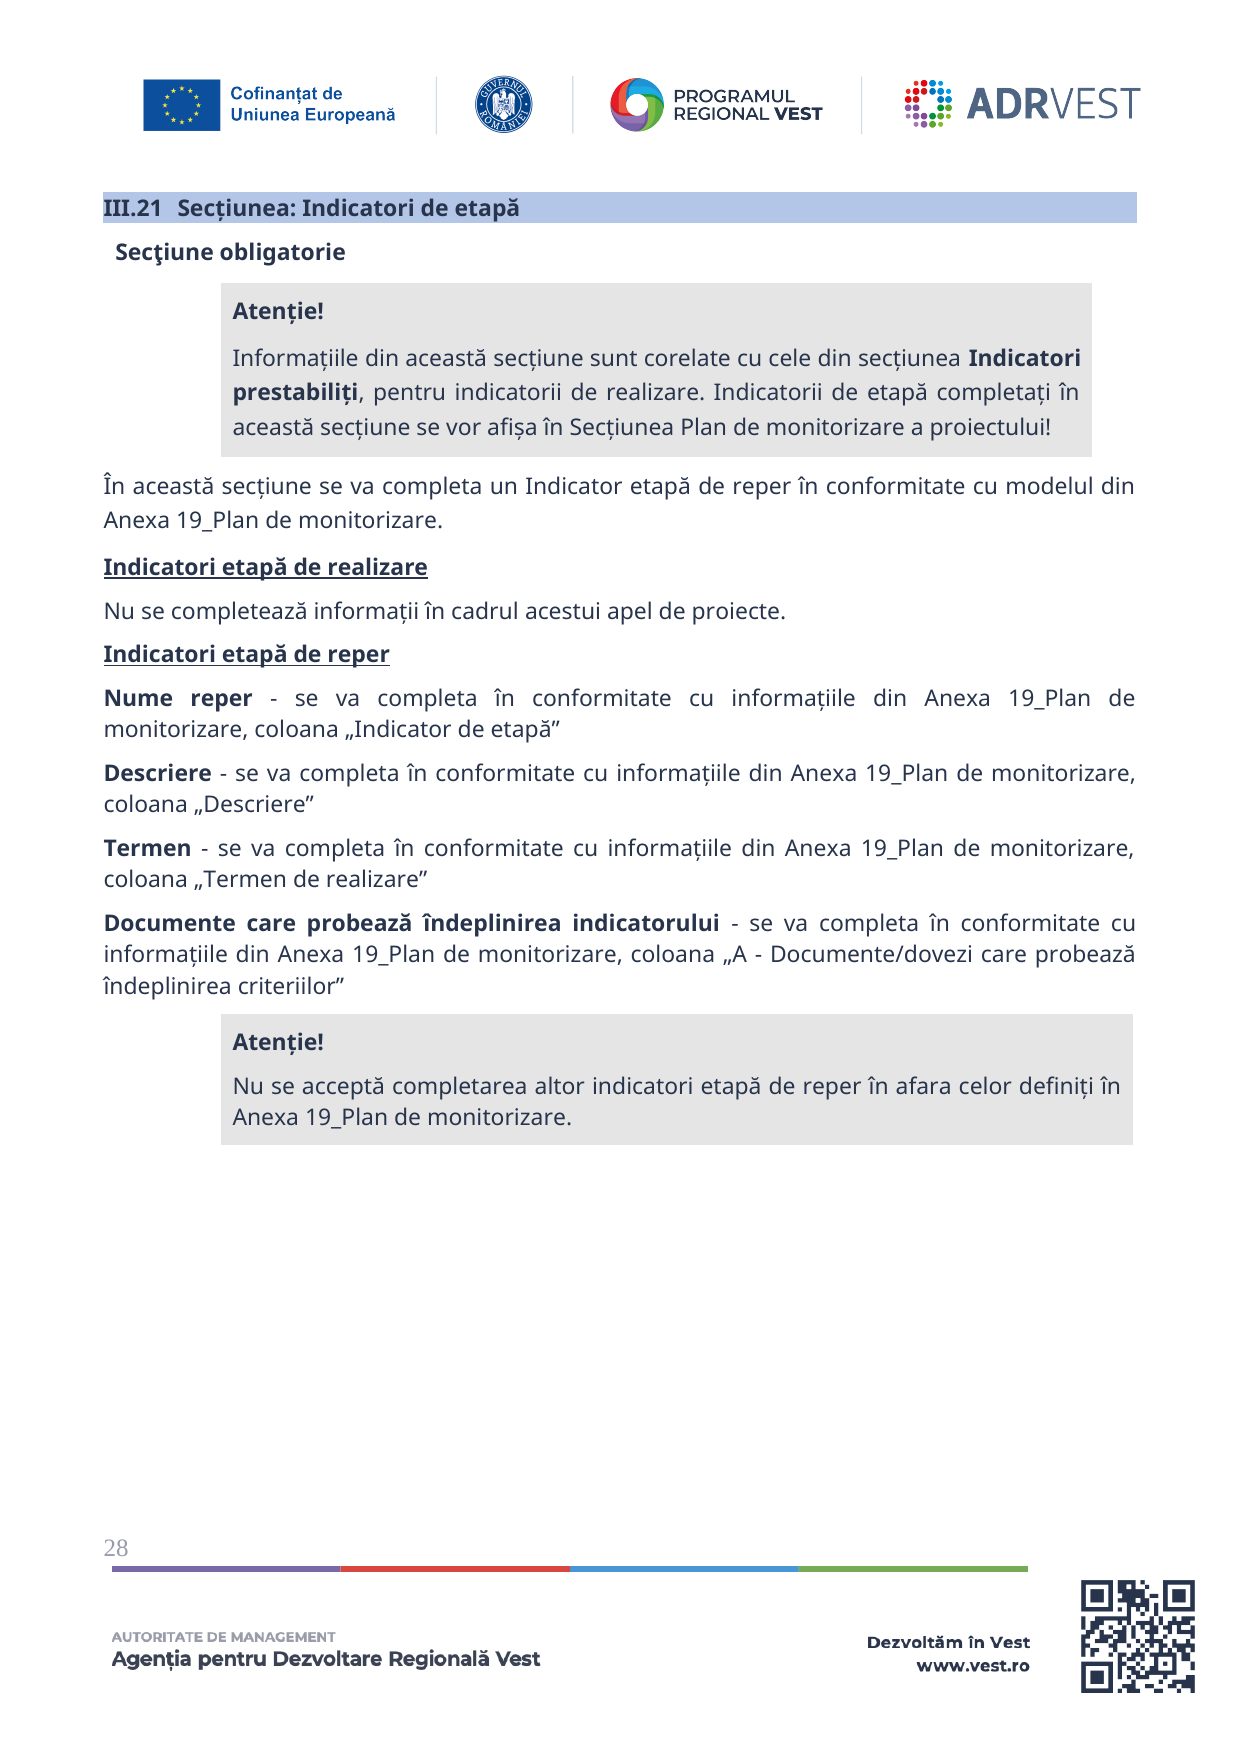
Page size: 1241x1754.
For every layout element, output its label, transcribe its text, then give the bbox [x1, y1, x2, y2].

text Nu se completează informații în cadrul acestui apel de proiecte. [103, 595, 1137, 626]
picture [103, 58, 1180, 152]
table_header Atenție! Nu se acceptă completarea altor indicatori etapă de reper în afara celor definiți în Anexa 19_Plan de monitorizare. [221, 1014, 1133, 1145]
text Indicatori etapă de realizare [103, 551, 1137, 582]
text În această secțiune se va completa un Indicator etapă de reper în conformitate cu modelul din Anexa 19_Plan de monitorizare. [103, 470, 1137, 535]
text Termen - se va completa în conformitate cu informațiile din Anexa 19_Plan de monitorizare, coloana „Termen de realizare” [103, 832, 1137, 895]
text Descriere - se va completa în conformitate cu informațiile din Anexa 19_Plan de monitorizare, coloana „Descriere” [103, 757, 1137, 820]
subtitle Secţiunea: Indicatori de etapă [103, 192, 1137, 223]
text Nume reper - se va completa în conformitate cu informațiile din Anexa 19_Plan de monitorizare, coloana „Indicator de etapă” [103, 682, 1137, 745]
text Documente care probează îndeplinirea indicatorului - se va completa în conformitate cu informațiile din Anexa 19_Plan de monitorizare, coloana „A - Documente/dovezi care probează îndeplinirea criteriilor” [103, 907, 1137, 1001]
text Secţiune obligatorie [103, 236, 1137, 267]
table_header Atenție! Informațiile din această secțiune sunt corelate cu cele din secțiunea Indicatori prestabiliți, pentru indicatorii de realizare. Indicatorii de etapă completați în această secțiune se vor afișa în Secțiunea Plan de monitorizare a proiectului! [221, 283, 1092, 457]
text Indicatori etapă de reper [103, 638, 1137, 670]
picture [1072, 1571, 1204, 1702]
picture [103, 1562, 1044, 1681]
